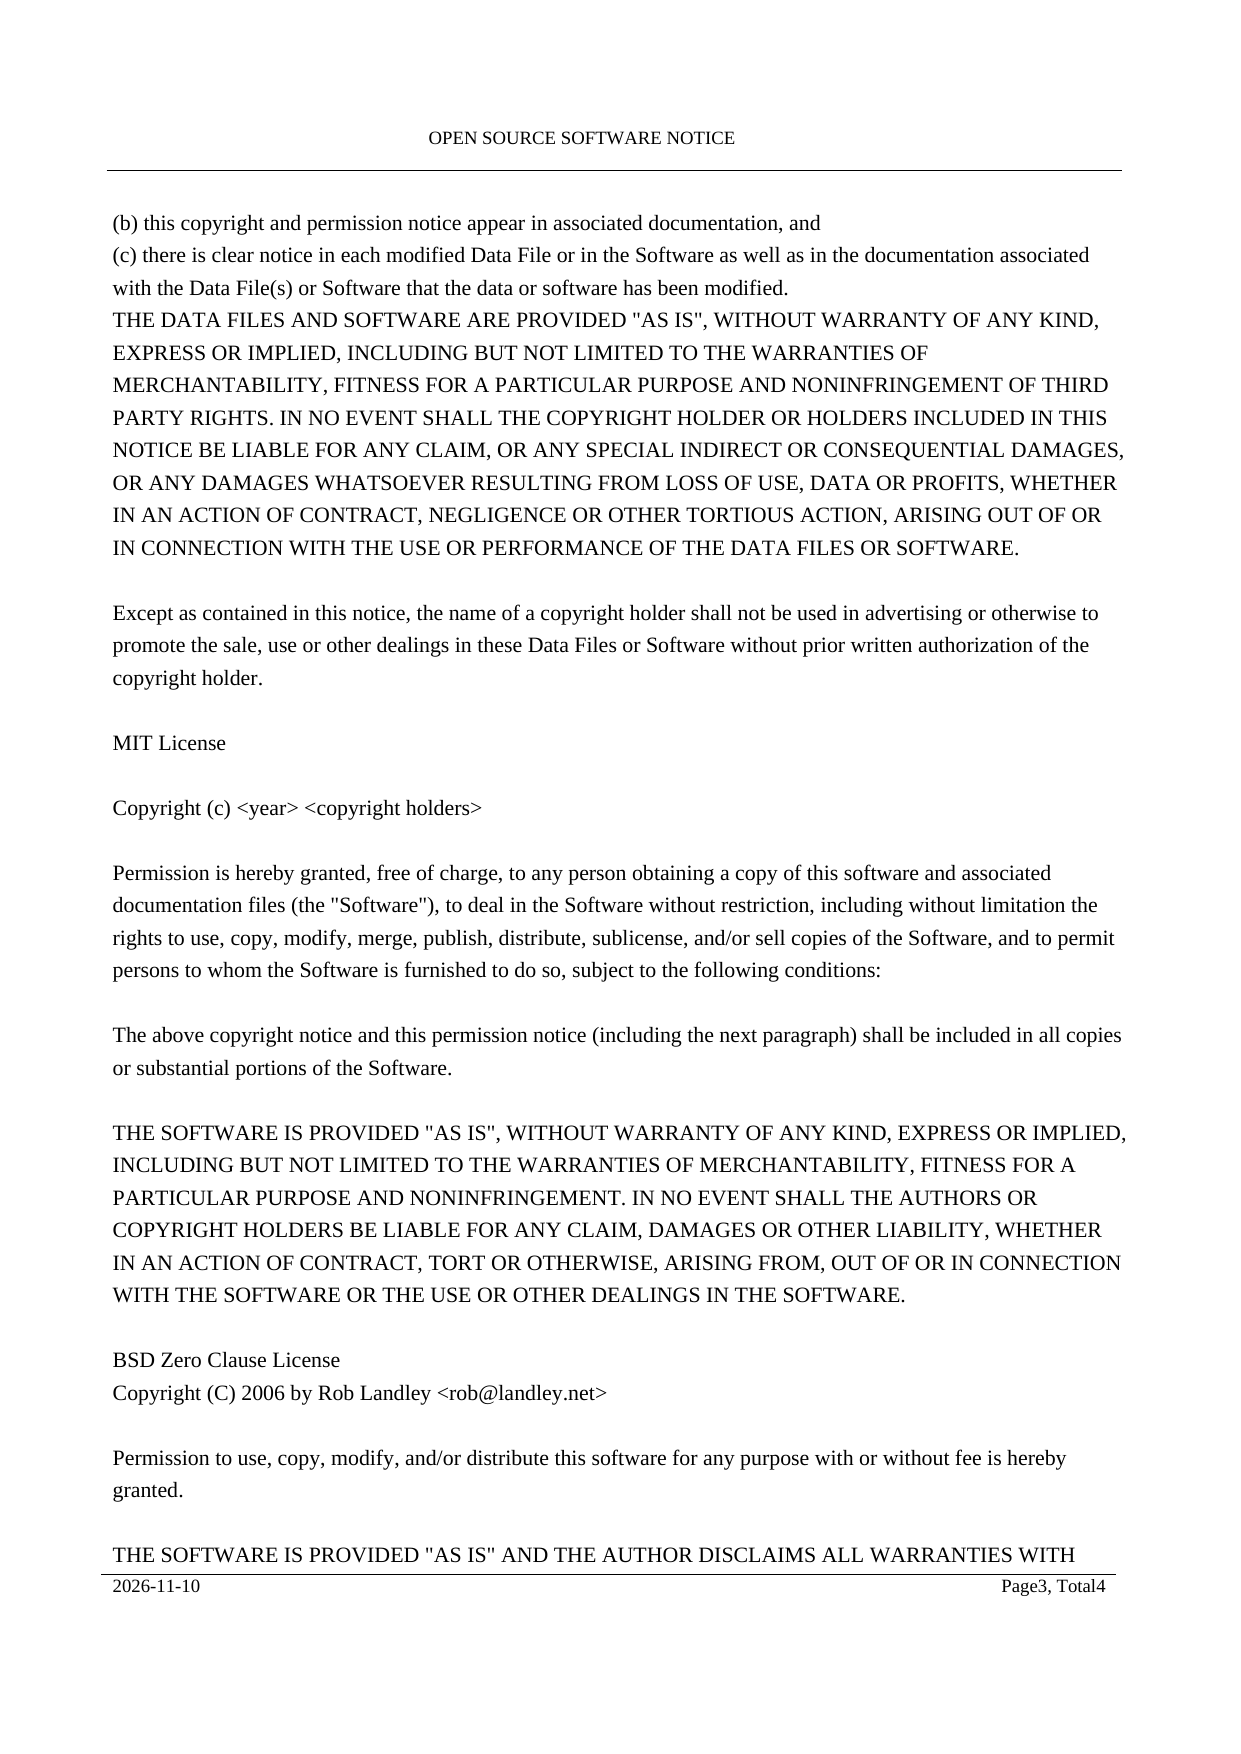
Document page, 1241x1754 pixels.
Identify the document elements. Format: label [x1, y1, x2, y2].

text [112, 206, 1128, 1571]
